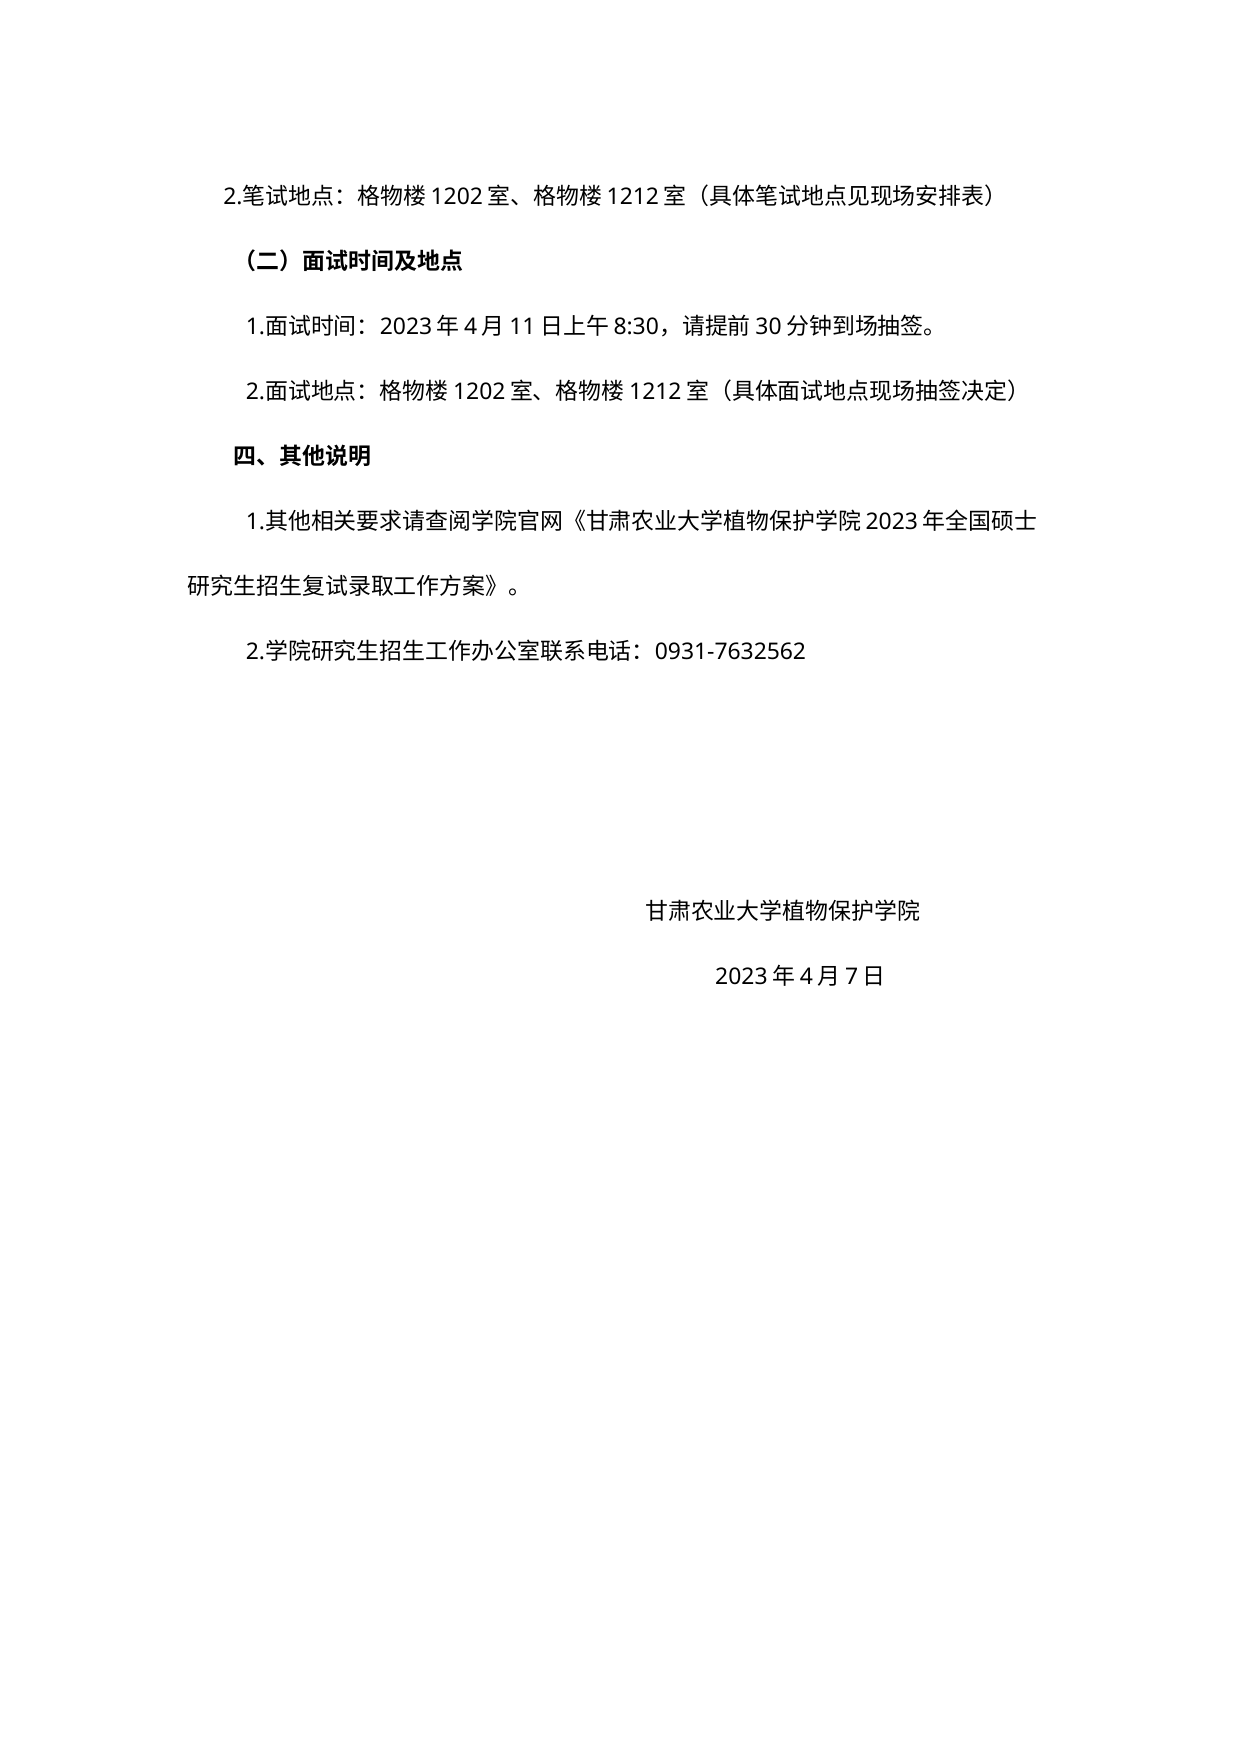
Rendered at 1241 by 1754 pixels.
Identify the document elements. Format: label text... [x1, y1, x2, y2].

text 1.面试时间：2023年4月11日上午8:30，请提前30分钟到场抽签。 [187, 292, 1053, 357]
text 四、其他说明 [187, 422, 1053, 487]
text 1.其他相关要求请查阅学院官网《甘肃农业大学植物保护学院2023年全国硕士研究生招生复试录取工作方案》。 [187, 487, 1053, 617]
text 2.笔试地点：格物楼1202室、格物楼1212室（具体笔试地点见现场安排表） [187, 162, 1053, 227]
text （二）面试时间及地点 [187, 227, 1053, 292]
text 2.面试地点：格物楼1202室、格物楼1212室（具体面试地点现场抽签决定） [187, 357, 1053, 422]
text 2023年4月7日 [187, 942, 1053, 1007]
text 2.学院研究生招生工作办公室联系电话：0931-7632562 [187, 617, 1053, 682]
text 甘肃农业大学植物保护学院 [187, 877, 1053, 942]
